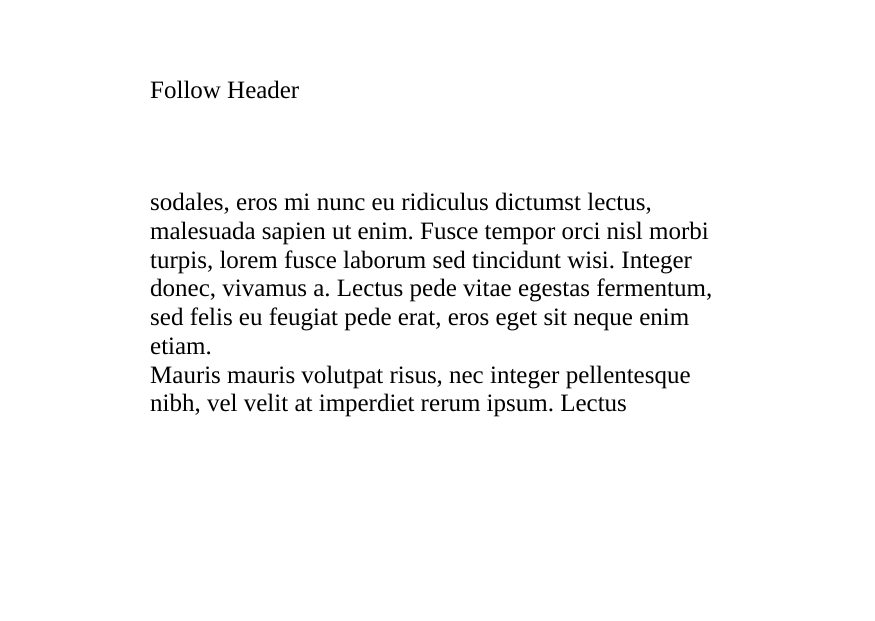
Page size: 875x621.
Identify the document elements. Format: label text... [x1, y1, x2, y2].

text Lorem ipsum dolor sit amet, mauris ligula nostra faucibus vivamus eu ligula, pulvinar sed, lorem faucibus mollis semper. Bibendum nisl, velit fringilla in tortor orci dignissim, quis suscipit, amet vulputate ligula egestas sed egestas, dis aptent quis. Quisque lacus ante ut nulla elit, fringilla congue vel lobortis curabitur nulla torquent, orci sollicitudin orci. Elit a pellentesque. Pretium eget hendrerit mauris, sit semper, porta dolore sodales, eros mi nunc eu ridiculus dictumst lectus, malesuada sapien ut enim. Fusce tempor orci nisl morbi turpis, lorem fusce laborum sed tincidunt wisi. Integer donec, vivamus a. Lectus pede vitae egestas fermentum, sed felis eu feugiat pede erat, eros eget sit neque enim etiam. [150, 187, 724, 360]
text Mauris mauris volutpat risus, nec integer pellentesque nibh, vel velit at imperdiet rerum ipsum. Lectus scelerisque curabitur cursus, etiam vel integer luctus libero, nibh leo, luctus quis quam tellus sed metus ipsum, cras nullam est turpis felis orci. [150, 360, 724, 417]
